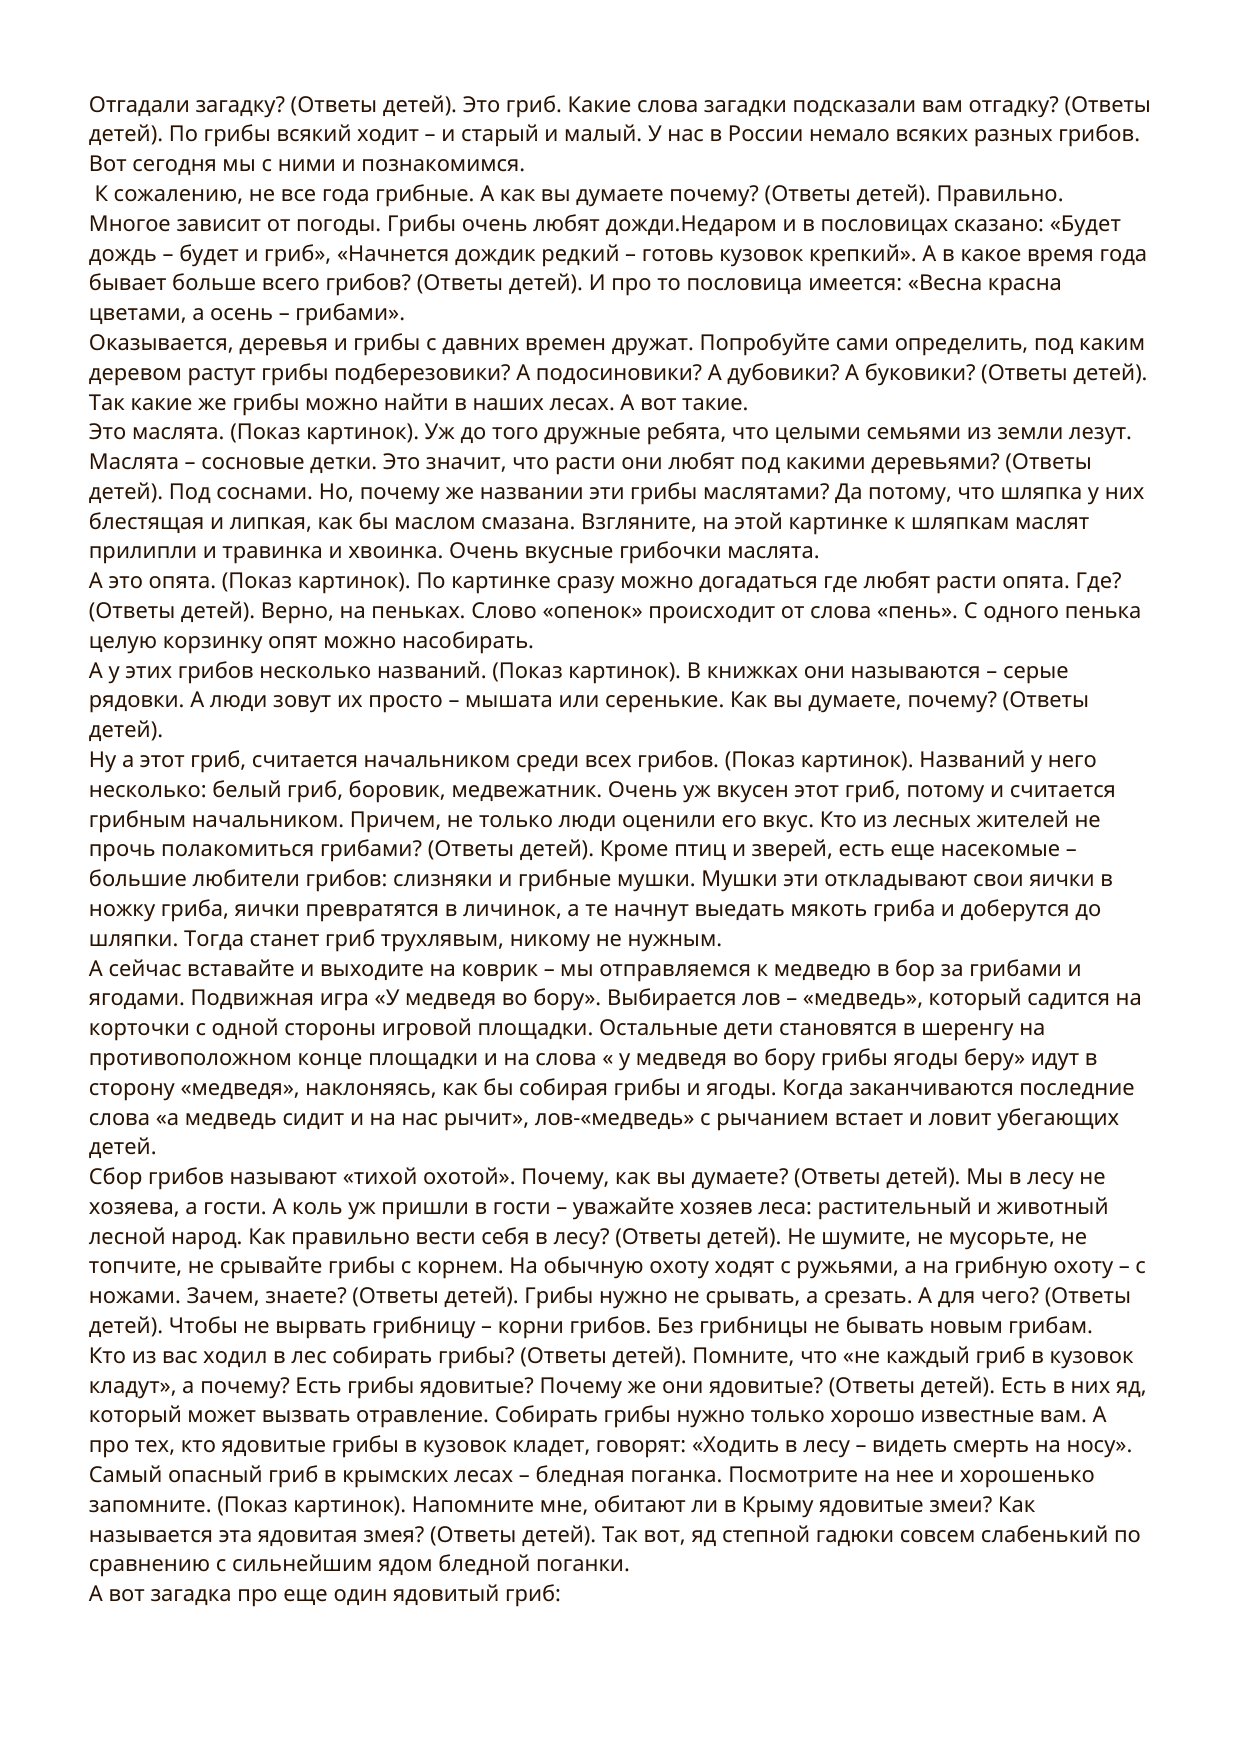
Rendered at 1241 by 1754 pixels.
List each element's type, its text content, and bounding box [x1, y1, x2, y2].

text А вот загадка про еще один ядовитый гриб: [89, 1578, 1152, 1608]
text Отгадали загадку? (Ответы детей). Это гриб. Какие слова загадки подсказали вам отгадку? (Ответы детей). По грибы всякий ходит – и старый и малый. У нас в России немало всяких разных грибов. Вот сегодня мы с ними и познакомимся. [89, 89, 1152, 178]
text Сбор грибов называют «тихой охотой». Почему, как вы думаете? (Ответы детей). Мы в лесу не хозяева, а гости. А коль уж пришли в гости – уважайте хозяев леса: растительный и животный лесной народ. Как правильно вести себя в лесу? (Ответы детей). Не шумите, не мусорьте, не топчите, не срывайте грибы с корнем. На обычную охоту ходят с ружьями, а на грибную охоту – с ножами. Зачем, знаете? (Ответы детей). Грибы нужно не срывать, а срезать. А для чего? (Ответы детей). Чтобы не вырвать грибницу – корни грибов. Без грибницы не бывать новым грибам. [89, 1161, 1152, 1340]
text Так какие же грибы можно найти в наших лесах. А вот такие. Это маслята. (Показ картинок). Уж до того дружные ребята, что целыми семьями из земли лезут. Маслята – сосновые детки. Это значит, что расти они любят под какими деревьями? (Ответы детей). Под соснами. Но, почему же названии эти грибы маслятами? Да потому, что шляпка у них блестящая и липкая, как бы маслом смазана. Взгляните, на этой картинке к шляпкам маслят прилипли и травинка и хвоинка. Очень вкусные грибочки маслята. [89, 387, 1152, 565]
text К сожалению, не все года грибные. А как вы думаете почему? (Ответы детей). Правильно. Многое зависит от погоды. Грибы очень любят дожди.Недаром и в пословицах сказано: «Будет дождь – будет и гриб», «Начнется дождик редкий – готовь кузовок крепкий». А в какое время года бывает больше всего грибов? (Ответы детей). И про то пословица имеется: «Весна красна цветами, а осень – грибами». [89, 178, 1152, 327]
text А сейчас вставайте и выходите на коврик – мы отправляемся к медведю в бор за грибами и ягодами. Подвижная игра «У медведя во бору». Выбирается лов – «медведь», который садится на корточки с одной стороны игровой площадки. Остальные дети становятся в шеренгу на противоположном конце площадки и на слова « у медведя во бору грибы ягоды беру» идут в сторону «медведя», наклоняясь, как бы собирая грибы и ягоды. Когда заканчиваются последние слова «а медведь сидит и на нас рычит», лов-«медведь» с рычанием встает и ловит убегающих детей. [89, 953, 1152, 1161]
text А это опята. (Показ картинок). По картинке сразу можно догадаться где любят расти опята. Где? (Ответы детей). Верно, на пеньках. Слово «опенок» происходит от слова «пень». С одного пенька целую корзинку опят можно насобирать. [89, 565, 1152, 655]
text Ну а этот гриб, считается начальником среди всех грибов. (Показ картинок). Названий у него несколько: белый гриб, боровик, медвежатник. Очень уж вкусен этот гриб, потому и считается грибным начальником. Причем, не только люди оценили его вкус. Кто из лесных жителей не прочь полакомиться грибами? (Ответы детей). Кроме птиц и зверей, есть еще насекомые – большие любители грибов: слизняки и грибные мушки. Мушки эти откладывают свои яички в ножку гриба, яички превратятся в личинок, а те начнут выедать мякоть гриба и доберутся до шляпки. Тогда станет гриб трухлявым, никому не нужным. [89, 744, 1152, 953]
text А у этих грибов несколько названий. (Показ картинок). В книжках они называются – серые рядовки. А люди зовут их просто – мышата или серенькие. Как вы думаете, почему? (Ответы детей). [89, 655, 1152, 744]
text Оказывается, деревья и грибы с давних времен дружат. Попробуйте сами определить, под каким деревом растут грибы подберезовики? А подосиновики? А дубовики? А буковики? (Ответы детей). [89, 327, 1152, 387]
text Кто из вас ходил в лес собирать грибы? (Ответы детей). Помните, что «не каждый гриб в кузовок кладут», а почему? Есть грибы ядовитые? Почему же они ядовитые? (Ответы детей). Есть в них яд, который может вызвать отравление. Собирать грибы нужно только хорошо известные вам. А про тех, кто ядовитые грибы в кузовок кладет, говорят: «Ходить в лесу – видеть смерть на носу». Самый опасный гриб в крымских лесах – бледная поганка. Посмотрите на нее и хорошенько запомните. (Показ картинок). Напомните мне, обитают ли в Крыму ядовитые змеи? Как называется эта ядовитая змея? (Ответы детей). Так вот, яд степной гадюки совсем слабенький по сравнению с сильнейшим ядом бледной поганки. [89, 1340, 1152, 1578]
